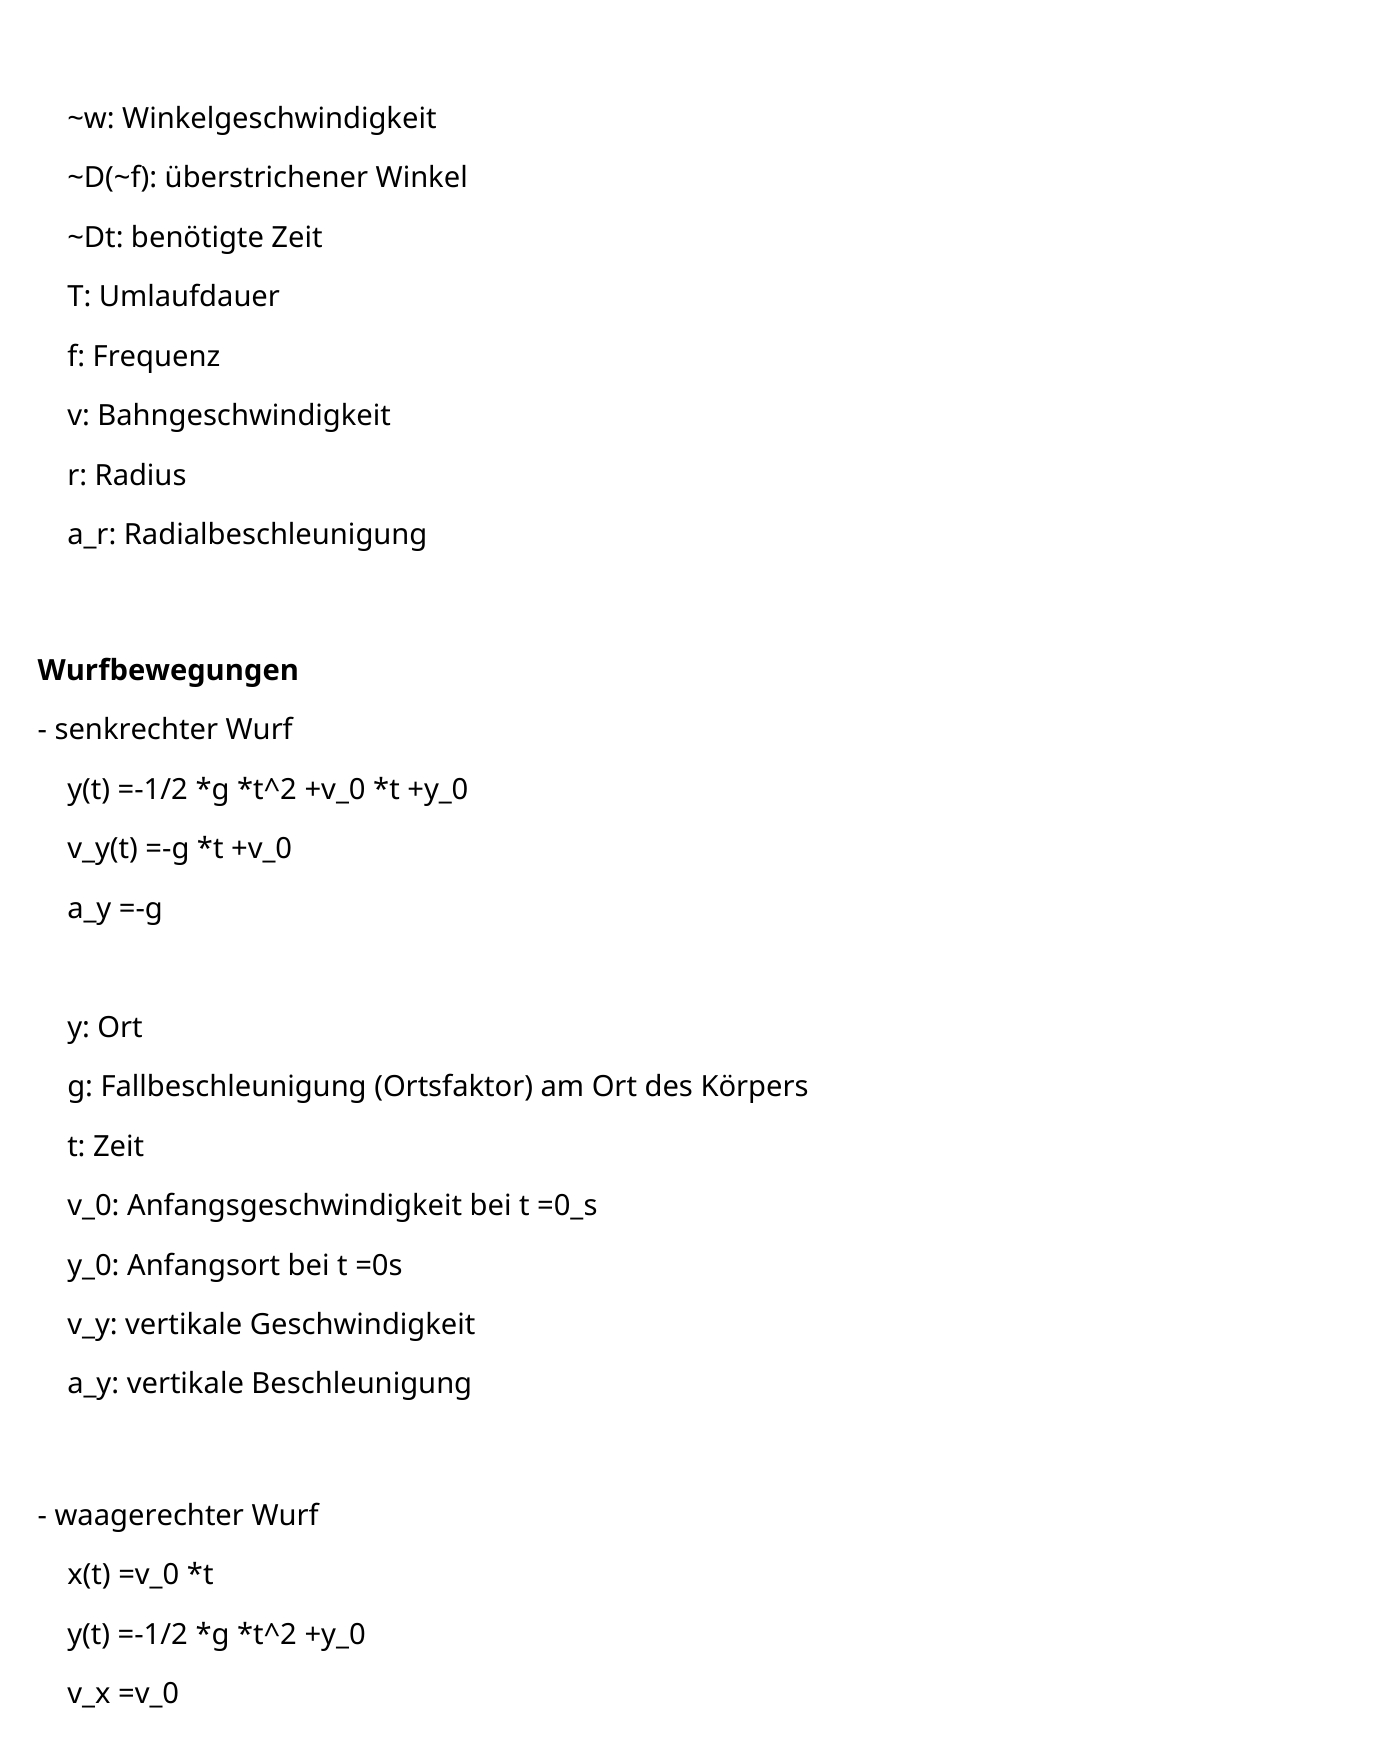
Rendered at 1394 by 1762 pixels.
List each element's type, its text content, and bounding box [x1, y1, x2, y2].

list v_x =v_0 [67, 1673, 1356, 1712]
list v_y(t) =-g *t +v_0 [67, 827, 1356, 867]
text - senkrechter Wurf [37, 708, 1356, 748]
list y(t) =-1/2 *g *t^2 +v_0 *t +y_0 [67, 768, 1356, 808]
subtitle Wurfbewegungen [37, 649, 1356, 689]
list a_y =-g [67, 887, 1356, 927]
list ~w: Winkelgeschwindigkeit ~D(~f): überstrichener Winkel ~Dt: benötigte Zeit T: Umlaufdauer f: Frequenz v: Bahngeschwindigkeit r: Radius a_r: Radialbeschleunigung [67, 97, 1356, 553]
list - waagerechter Wurf [37, 1494, 1356, 1534]
list x(t) =v_0 *t [67, 1554, 1356, 1593]
list y: Ort g: Fallbeschleunigung (Ortsfaktor) am Ort des Körpers t: Zeit v_0: Anfangsgeschwindigkeit bei t =0_s y_0: Anfangsort bei t =0s v_y: vertikale Geschwindigkeit a_y: vertikale Beschleunigung [67, 1006, 1356, 1402]
list y(t) =-1/2 *g *t^2 +y_0 [67, 1613, 1356, 1653]
